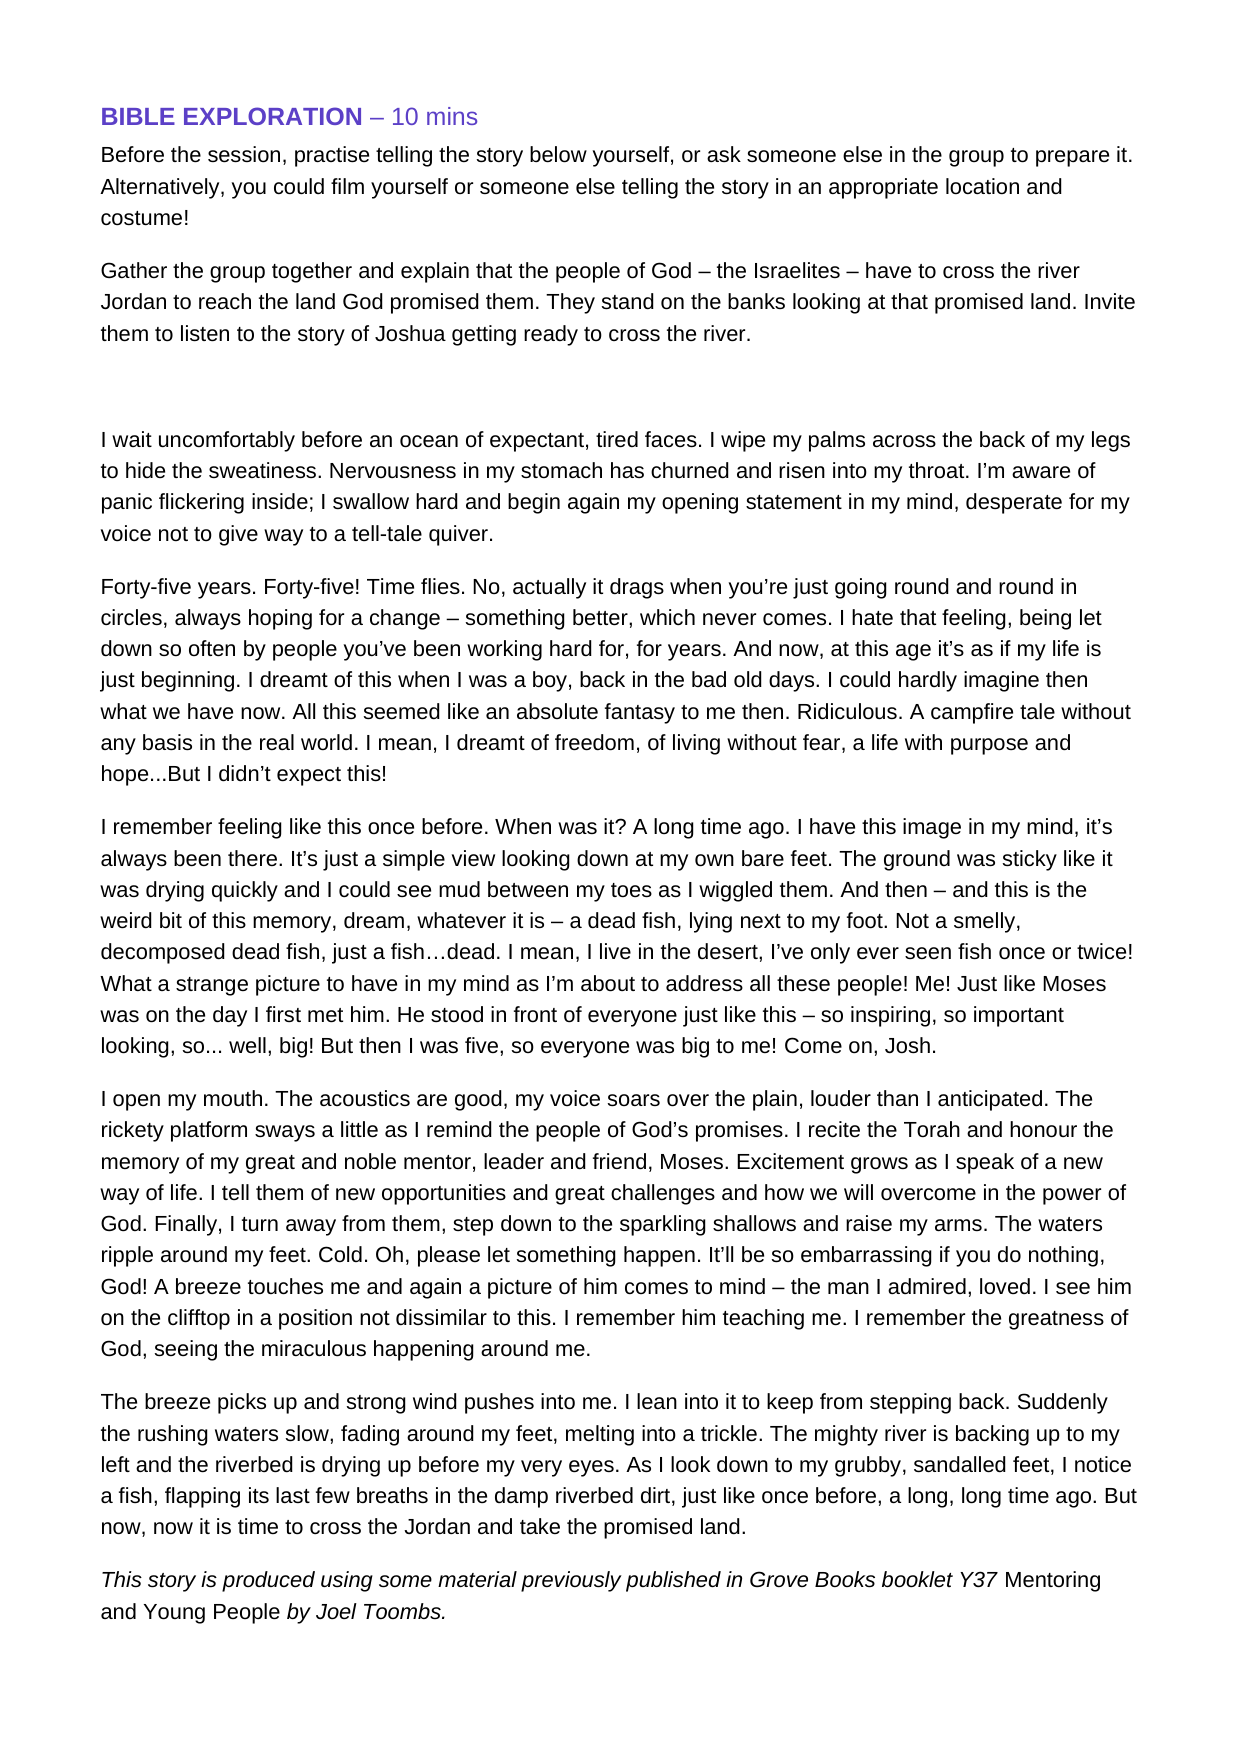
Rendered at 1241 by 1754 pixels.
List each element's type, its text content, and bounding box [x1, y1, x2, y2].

text This story is produced using some material previously published in Grove Books booklet Y37 Mentoring and Young People by Joel Toombs. [100, 1563, 1140, 1625]
text The breeze picks up and strong wind pushes into me. I lean into it to keep from stepping back. Suddenly the rushing waters slow, fading around my feet, melting into a trickle. The mighty river is backing up to my left and the riverbed is drying up before my very eyes. As I look down to my grubby, sandalled feet, I notice a fish, flapping its last few breaths in the damp riverbed dirt, just like once before, a long, long time ago. But now, now it is time to cross the Jordan and take the promised land. [100, 1385, 1140, 1541]
text I open my mouth. The acoustics are good, my voice soars over the plain, louder than I anticipated. The rickety platform sways a little as I remind the people of God’s promises. I recite the Torah and honour the memory of my great and noble mentor, leader and friend, Moses. Excitement grows as I speak of a new way of life. I tell them of new opportunities and great challenges and how we will overcome in the power of God. Finally, I turn away from them, step down to the sparkling shallows and raise my arms. The waters ripple around my feet. Cold. Oh, please let something happen. It’ll be so embarrassing if you do nothing, God! A breeze touches me and again a picture of him comes to mind – the man I admired, loved. I see him on the clifftop in a position not dissimilar to this. I remember him teaching me. I remember the greatness of God, seeing the miraculous happening around me. [100, 1082, 1140, 1363]
text Gather the group together and explain that the people of God – the Israelites – have to cross the river Jordan to reach the land God promised them. They stand on the banks looking at that promised land. Invite them to listen to the story of Joshua getting ready to cross the river. [100, 253, 1140, 347]
text I wait uncomfortably before an ocean of expectant, tired faces. I wipe my palms across the back of my legs to hide the sweatiness. Nervousness in my stomach has churned and risen into my throat. I’m aware of panic flickering inside; I swallow hard and begin again my opening statement in my mind, desperate for my voice not to give way to a tell-tale quiver. [100, 422, 1140, 547]
text Before the session, practise telling the story below yourself, or ask someone else in the group to prepare it. Alternatively, you could film yourself or someone else telling the story in an appropriate location and costume! [100, 138, 1140, 232]
text Forty-five years. Forty-five! Time flies. No, actually it drags when you’re just going round and round in circles, always hoping for a change – something better, which never comes. I hate that feeling, being let down so often by people you’ve been working hard for, for years. And now, at this age it’s as if my life is just beginning. I dreamt of this when I was a boy, back in the bad old days. I could hardly imagine then what we have now. All this seemed like an absolute fantasy to me then. Ridiculous. A campfire tale without any basis in the real world. I mean, I dreamt of freedom, of living without fear, a life with purpose and hope...But I didn’t expect this! [100, 569, 1140, 788]
text I remember feeling like this once before. When was it? A long time ago. I have this image in my mind, it’s always been there. It’s just a simple view looking down at my own bare feet. The ground was sticky like it was drying quickly and I could see mud between my toes as I wiggled them. And then – and this is the weird bit of this memory, dream, whatever it is – a dead fish, lying next to my foot. Not a smelly, decomposed dead fish, just a fish…dead. I mean, I live in the desert, I’ve only ever seen fish once or twice! What a strange picture to have in my mind as I’m about to address all these people! Me! Just like Moses was on the day I first met him. He stood in front of everyone just like this – so inspiring, so important looking, so... well, big! But then I was five, so everyone was big to me! Come on, Josh. [100, 810, 1140, 1060]
subtitle BIBLE EXPLORATION – 10 mins [100, 100, 1140, 132]
